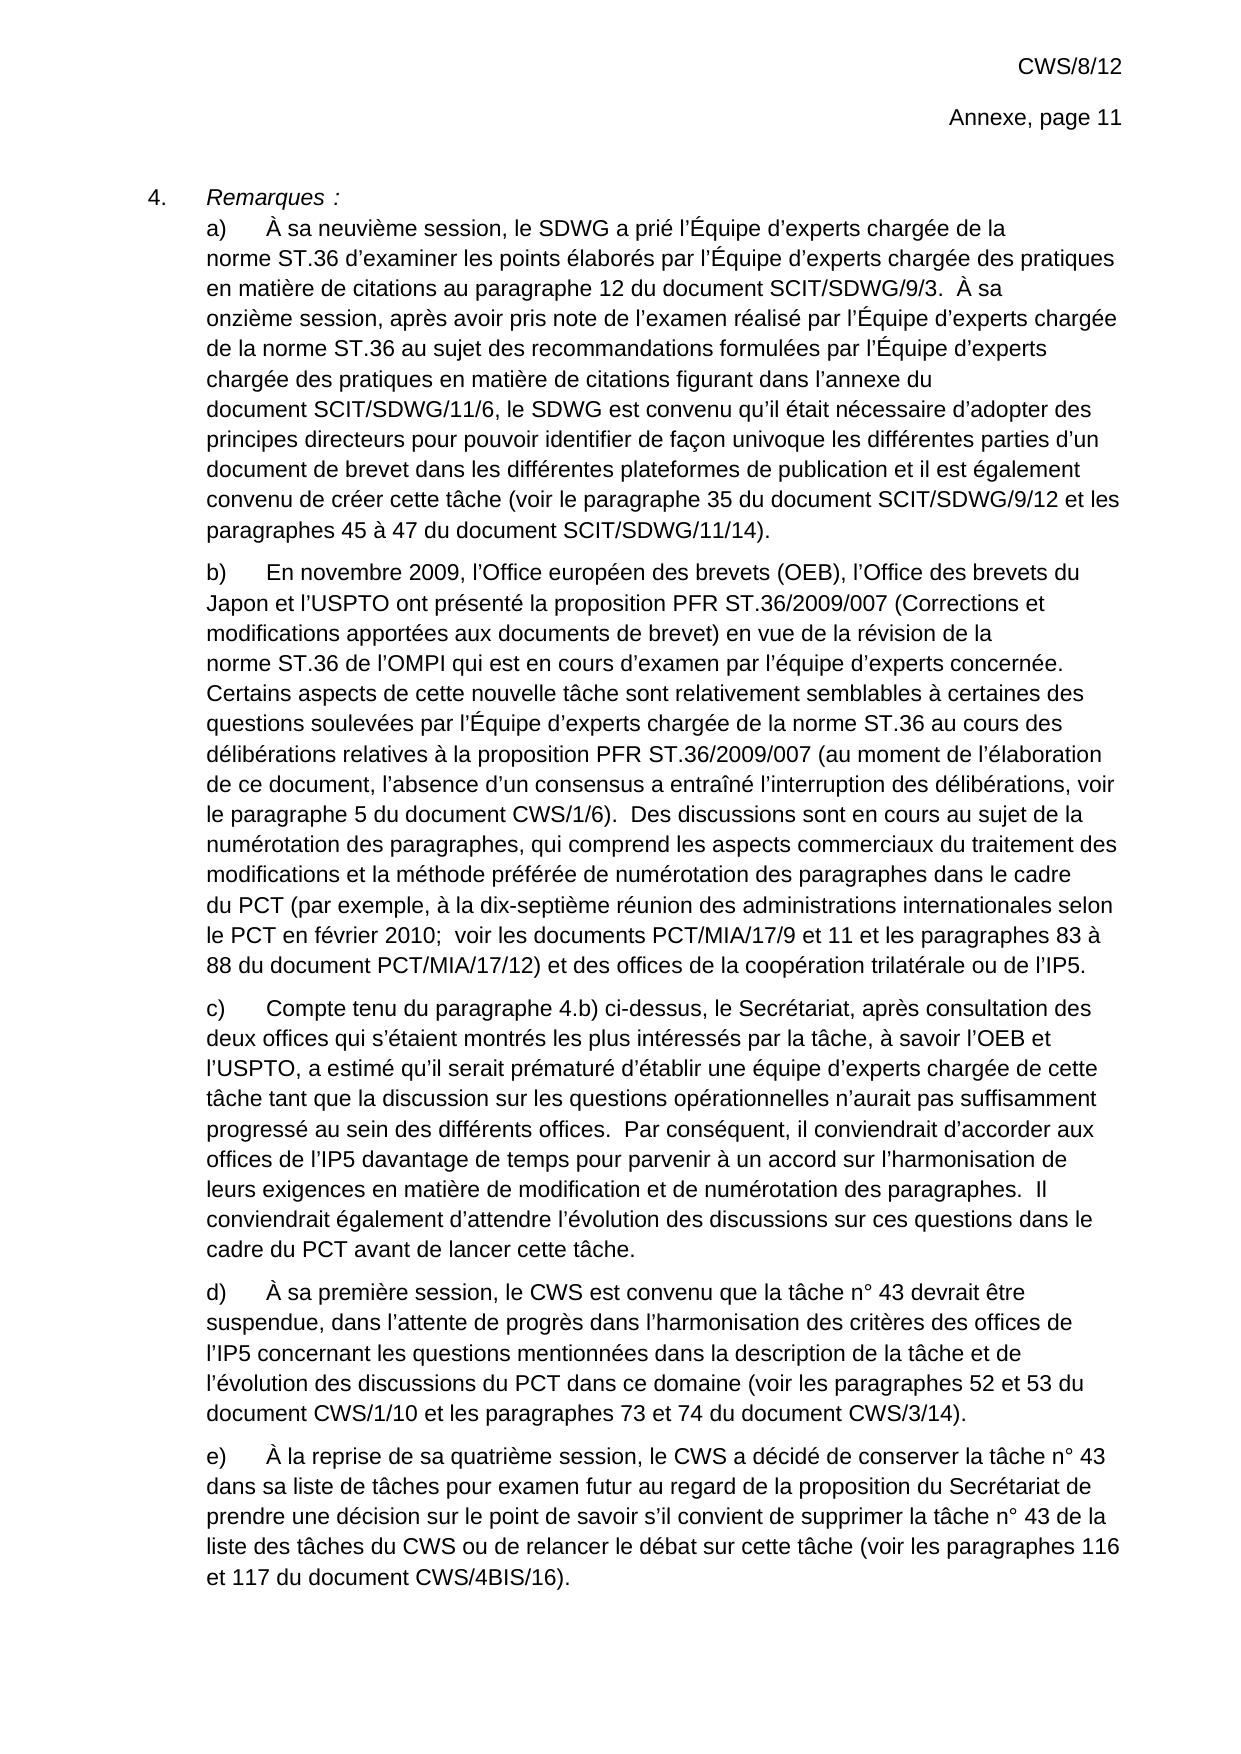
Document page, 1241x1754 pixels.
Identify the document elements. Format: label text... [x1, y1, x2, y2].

text e) À la reprise de sa quatrième session, le CWS a décidé de conserver la tâche n° 43 dans sa liste de tâches pour examen futur au regard de la proposition du Secrétariat de prendre une décision sur le point de savoir s’il convient de supprimer la tâche n° 43 de la liste des tâches du CWS ou de relancer le débat sur cette tâche (voir les paragraphes 116 et 117 du document CWS/4BIS/16). [148, 1443, 1122, 1590]
text 4. Remarques : a) À sa neuvième session, le SDWG a prié l’Équipe d’experts chargée de la norme ST.36 d’examiner les points élaborés par l’Équipe d’experts chargée des pratiques en matière de citations au paragraphe 12 du document SCIT/SDWG/9/3. À sa onzième session, après avoir pris note de l’examen réalisé par l’Équipe d’experts chargée de la norme ST.36 au sujet des recommandations formulées par l’Équipe d’experts chargée des pratiques en matière de citations figurant dans l’annexe du document SCIT/SDWG/11/6, le SDWG est convenu qu’il était nécessaire d’adopter des principes directeurs pour pouvoir identifier de façon univoque les différentes parties d’un document de brevet dans les différentes plateformes de publication et il est également convenu de créer cette tâche (voir le paragraphe 35 du document SCIT/SDWG/9/12 et les paragraphes 45 à 47 du document SCIT/SDWG/11/14). [148, 184, 1122, 543]
text d) À sa première session, le CWS est convenu que la tâche n° 43 devrait être suspendue, dans l’attente de progrès dans l’harmonisation des critères des offices de l’IP5 concernant les questions mentionnées dans la description de la tâche et de l’évolution des discussions du PCT dans ce domaine (voir les paragraphes 52 et 53 du document CWS/1/10 et les paragraphes 73 et 74 du document CWS/3/14). [148, 1279, 1122, 1426]
text c) Compte tenu du paragraphe 4.b) ci-dessus, le Secrétariat, après consultation des deux offices qui s’étaient montrés les plus intéressés par la tâche, à savoir l’OEB et l’USPTO, a estimé qu’il serait prématuré d’établir une équipe d’experts chargée de cette tâche tant que la discussion sur les questions opérationnelles n’aurait pas suffisamment progressé au sein des différents offices. Par conséquent, il conviendrait d’accorder aux offices de l’IP5 davantage de temps pour parvenir à un accord sur l’harmonisation de leurs exigences en matière de modification et de numérotation des paragraphes. Il conviendrait également d’attendre l’évolution des discussions sur ces questions dans le cadre du PCT avant de lancer cette tâche. [148, 995, 1122, 1263]
text b) En novembre 2009, l’Office européen des brevets (OEB), l’Office des brevets du Japon et l’USPTO ont présenté la proposition PFR ST.36/2009/007 (Corrections et modifications apportées aux documents de brevet) en vue de la révision de la norme ST.36 de l’OMPI qui est en cours d’examen par l’équipe d’experts concernée. Certains aspects de cette nouvelle tâche sont relativement semblables à certaines des questions soulevées par l’Équipe d’experts chargée de la norme ST.36 au cours des délibérations relatives à la proposition PFR ST.36/2009/007 (au moment de l’élaboration de ce document, l’absence d’un consensus a entraîné l’interruption des délibérations, voir le paragraphe 5 du document CWS/1/6). Des discussions sont en cours au sujet de la numérotation des paragraphes, qui comprend les aspects commerciaux du traitement des modifications et la méthode préférée de numérotation des paragraphes dans le cadre du PCT (par exemple, à la dix-septième réunion des administrations internationales selon le PCT en février 2010; voir les documents PCT/MIA/17/9 et 11 et les paragraphes 83 à 88 du document PCT/MIA/17/12) et des offices de la coopération trilatérale ou de l’IP5. [148, 559, 1122, 978]
